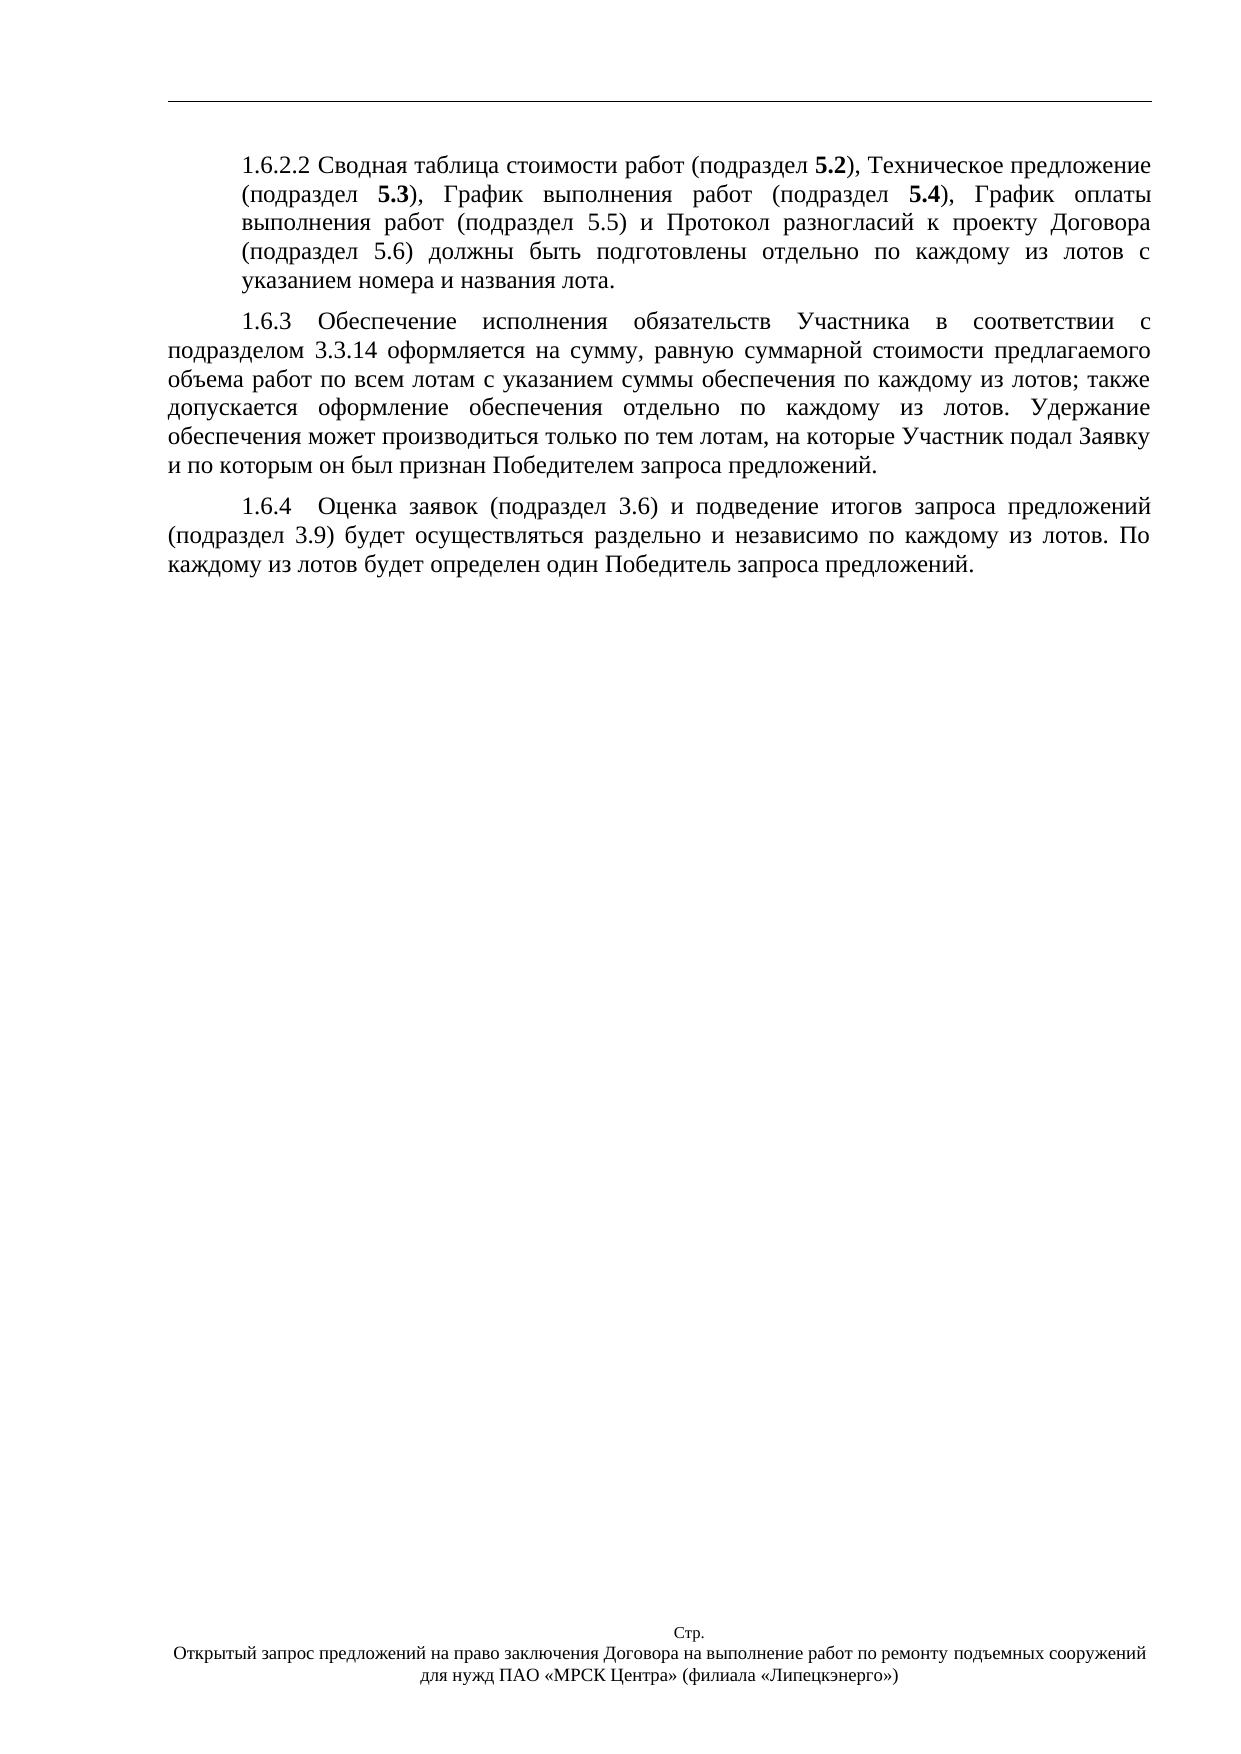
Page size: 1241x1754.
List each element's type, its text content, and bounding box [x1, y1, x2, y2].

subtitle Сводная таблица стоимости работ (подраздел 5.2), Техническое предложение (подраздел 5.3), График выполнения работ (подраздел 5.4), График оплаты выполнения работ (подраздел 5.5) и Протокол разногласий к проекту Договора (подраздел 5.6) должны быть подготовлены отдельно по каждому из лотов с указанием номера и названия лота. [241, 150, 1152, 294]
subtitle Оценка заявок (подраздел 3.6) и подведение итогов запроса предложений (подраздел 3.9) будет осуществляться раздельно и независимо по каждому из лотов. По каждому из лотов будет определен один Победитель запроса предложений. [168, 491, 1152, 577]
subtitle Обеспечение исполнения обязательств Участника в соответствии с подразделом 3.3.14 оформляется на сумму, равную суммарной стоимости предлагаемого объема работ по всем лотам с указанием суммы обеспечения по каждому из лотов; также допускается оформление обеспечения отдельно по каждому из лотов. Удержание обеспечения может производиться только по тем лотам, на которые Участник подал Заявку и по которым он был признан Победителем запроса предложений. [168, 306, 1152, 479]
